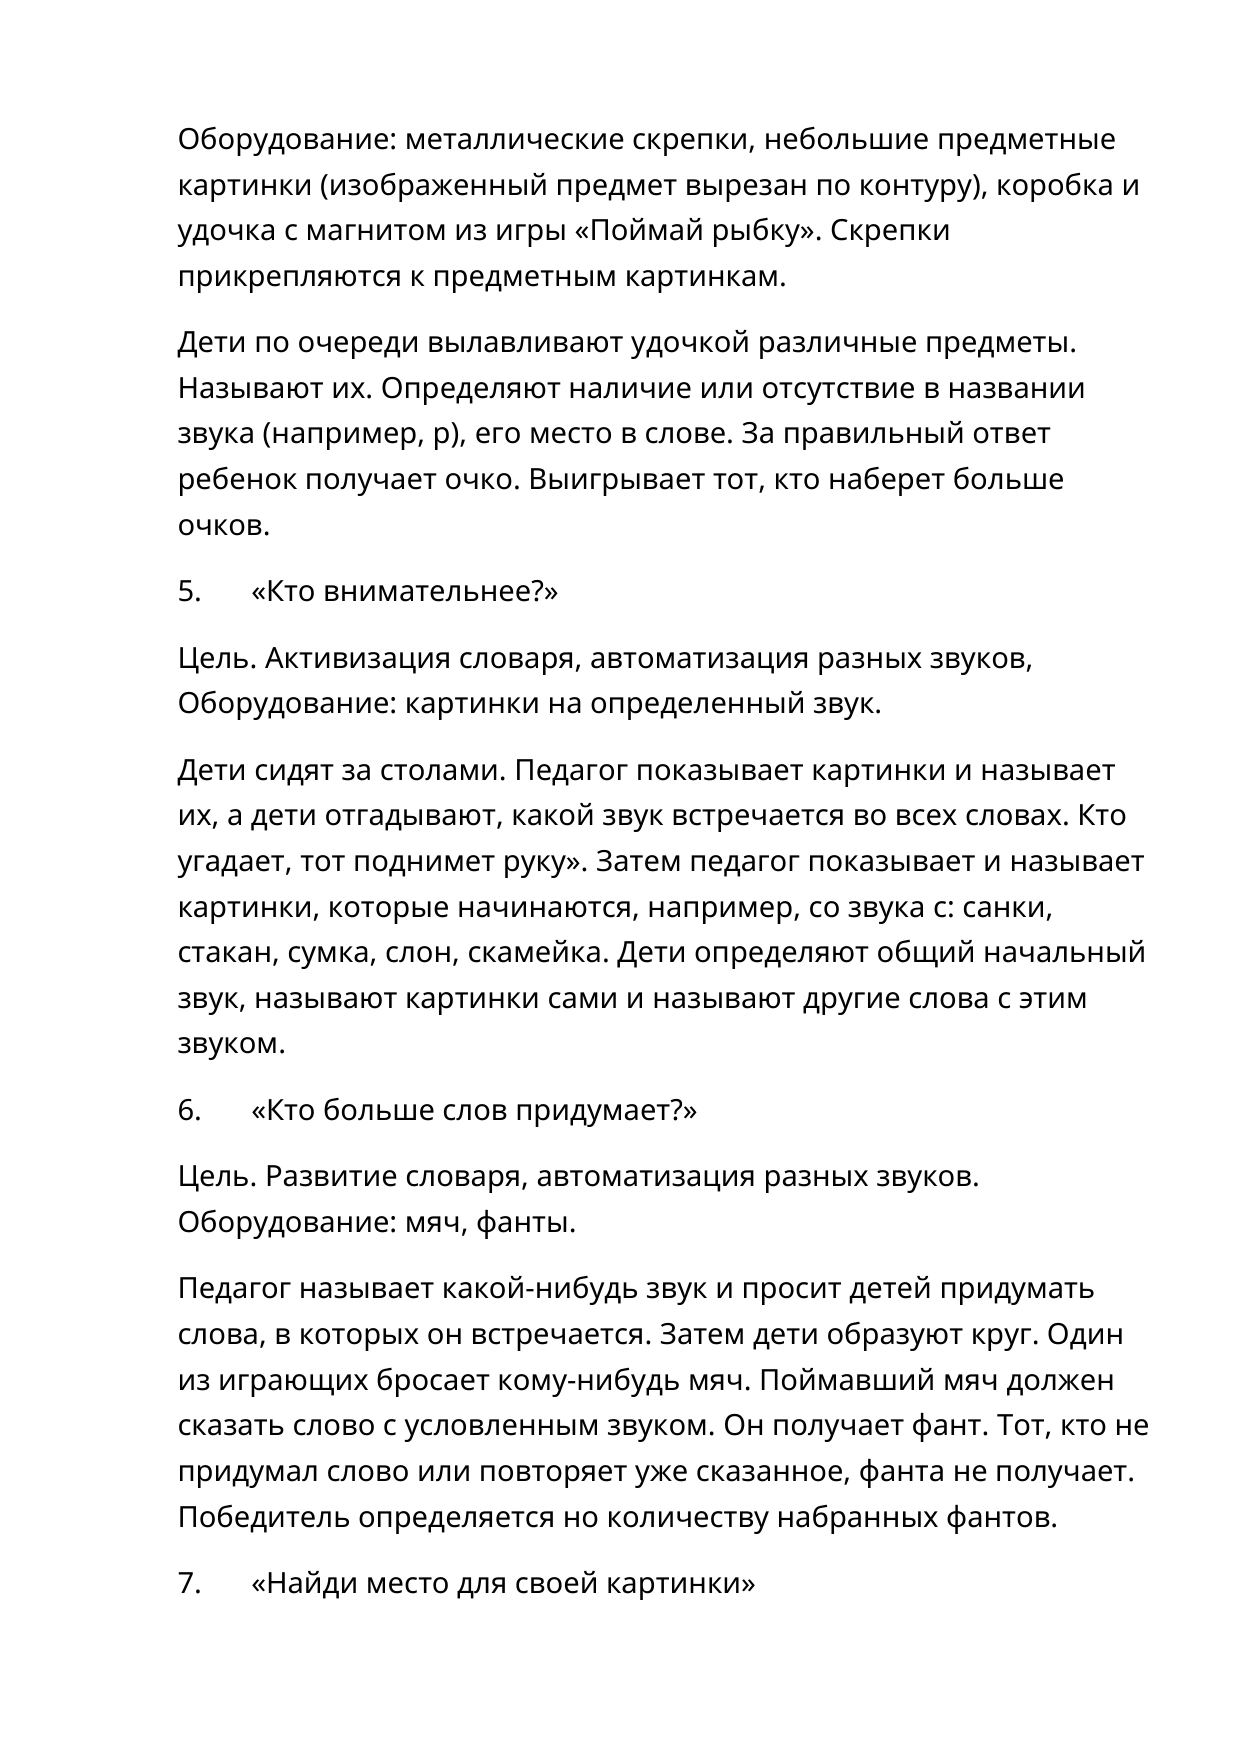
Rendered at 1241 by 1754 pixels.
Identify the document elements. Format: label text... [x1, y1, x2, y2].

text Педагог называет какой-нибудь звук и просит детей придумать слова, в которых он встречается. Затем дети образуют круг. Один из играющих бросает кому-нибудь мяч. Поймавший мяч должен сказать слово с условленным звуком. Он получает фант. Тот, кто не придумал слово или повторяет уже сказанное, фанта не получает. Победитель определяется но количеству набранных фантов. [177, 1268, 1152, 1536]
text 5. «Кто внимательнее?» [177, 570, 1152, 610]
text Оборудование: металлические скрепки, небольшие предметные картинки (изображенный предмет вырезан по контуру), коробка и удочка с магнитом из игры «Поймай рыбку». Скрепки прикрепляются к предметным картинкам. [177, 118, 1152, 295]
text Дети по очереди вылавливают удочкой различные предметы. Называют их. Определяют наличие или отсутствие в названии звука (например, р), его место в слове. За правильный ответ ребенок получает очко. Выигрывает тот, кто наберет больше очков. [177, 321, 1152, 544]
text Цель. Развитие словаря, автоматизация разных звуков. Оборудование: мяч, фанты. [177, 1156, 1152, 1241]
text 6. «Кто больше слов придумает?» [177, 1089, 1152, 1129]
text 7. «Найди место для своей картинки» [177, 1562, 1152, 1602]
text Дети сидят за столами. Педагог показывает картинки и называет их, а дети отгадывают, какой звук встречается во всех словах. Кто угадает, тот поднимет руку». Затем педагог показывает и называет картинки, которые начинаются, например, со звука с: санки, стакан, сумка, слон, скамейка. Дети определяют общий начальный звук, называют картинки сами и называют другие слова с этим звуком. [177, 749, 1152, 1062]
text Цель. Активизация словаря, автоматизация разных звуков, Оборудование: картинки на определенный звук. [177, 637, 1152, 722]
